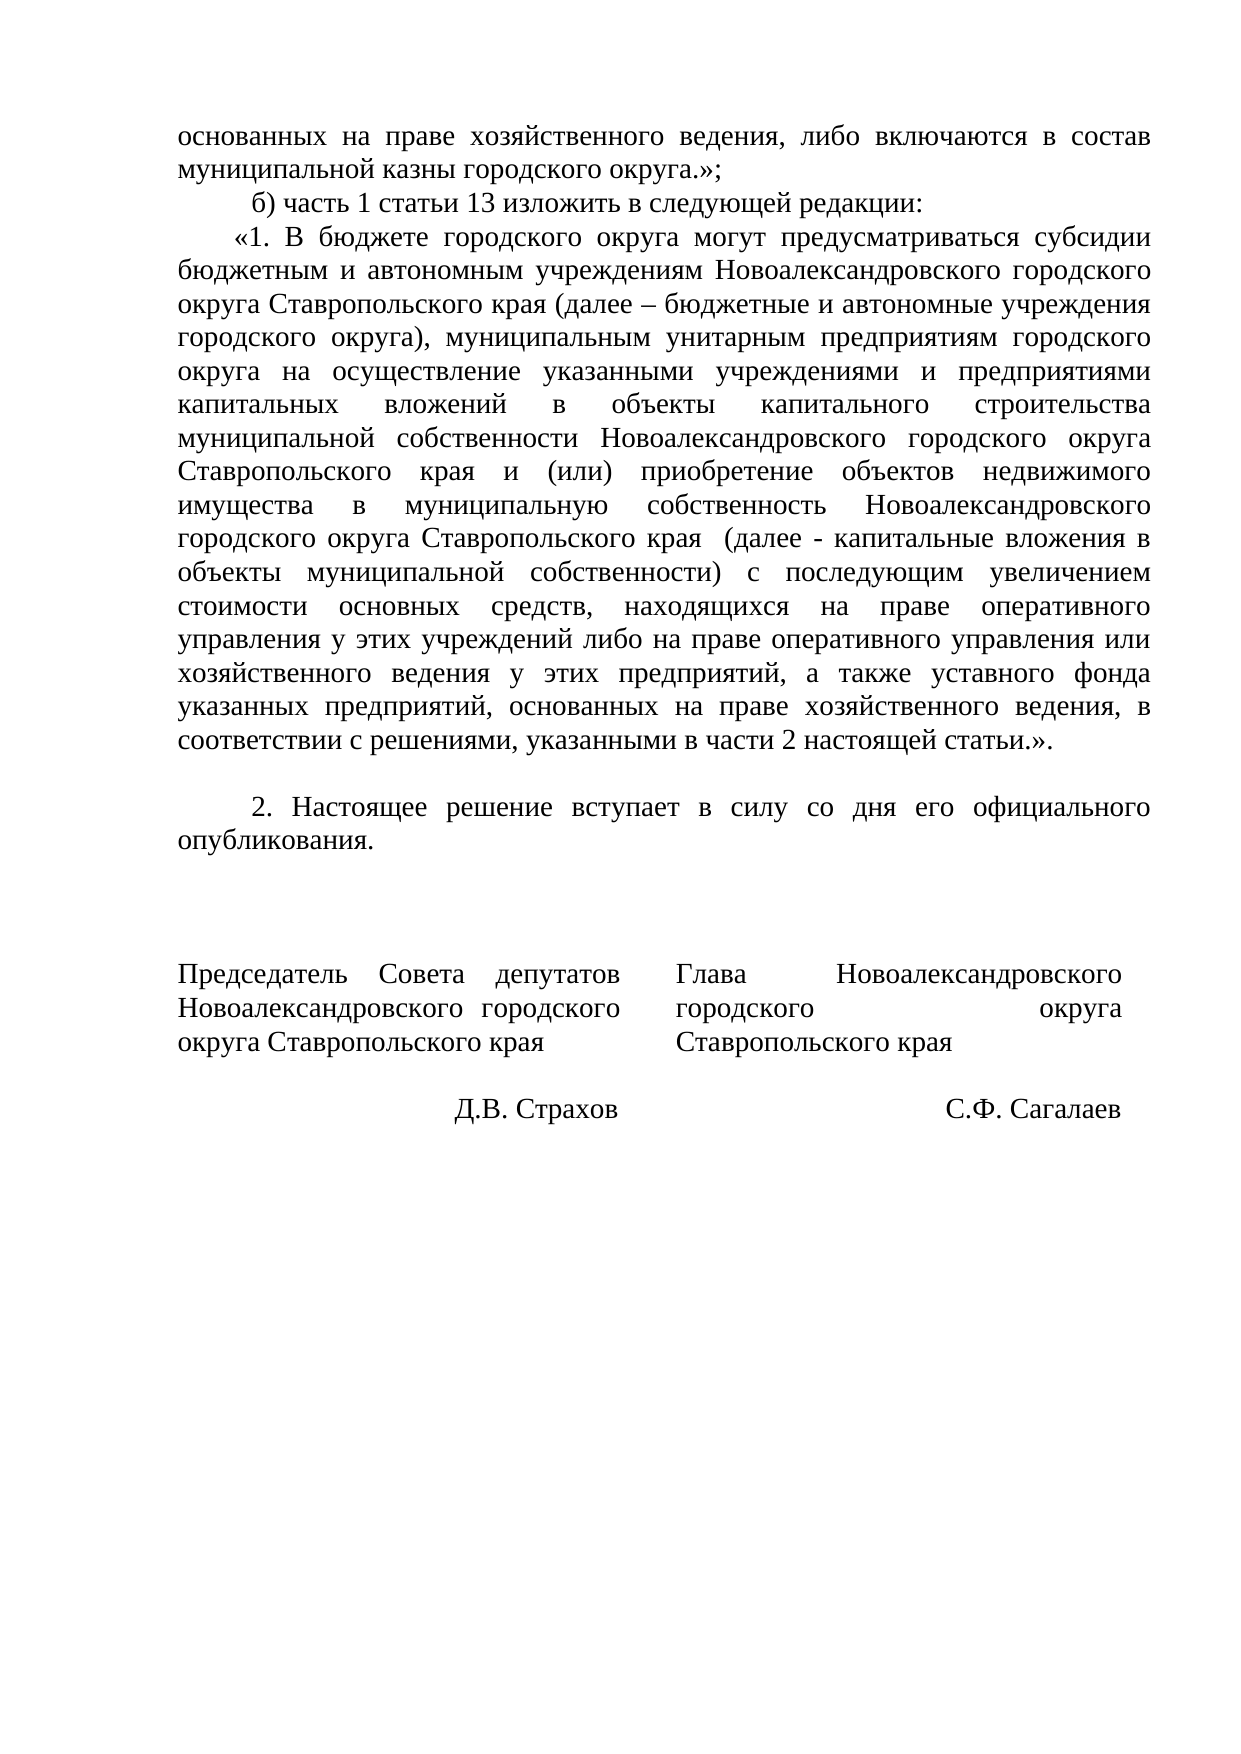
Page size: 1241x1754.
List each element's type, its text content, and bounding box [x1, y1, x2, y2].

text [177, 118, 1152, 185]
table_header Председатель Совета депутатов Новоалександровского городского округа Ставропольского края Д.В. Страхов [166, 957, 664, 1124]
table_header Глава Новоалександровского городского округа Ставропольского края С.Ф. Сагалаев [664, 957, 1163, 1124]
text б) часть 1 статьи 13 изложить в следующей редакции: [177, 185, 1152, 219]
text «1. В бюджете городского округа могут предусматриваться субсидии бюджетным и автономным учреждениям Новоалександровского городского округа Ставропольского края (далее – бюджетные и автономные учреждения городского округа), муниципальным унитарным предприятиям городского округа на осуществление указанными учреждениями и предприятиями капитальных вложений в объекты капитального строительства муниципальной собственности Новоалександровского городского округа Ставропольского края и (или) приобретение объектов недвижимого имущества в муниципальную собственность Новоалександровского городского округа Ставропольского края (далее - капитальные вложения в объекты муниципальной собственности) с последующим увеличением стоимости основных средств, находящихся на праве оперативного управления у этих учреждений либо на праве оперативного управления или хозяйственного ведения у этих предприятий, а также уставного фонда указанных предприятий, основанных на праве хозяйственного ведения, в соответствии с решениями, указанными в части 2 настоящей статьи.». [177, 219, 1152, 755]
text 2. Настоящее решение вступает в силу со дня его официального опубликования. [177, 789, 1152, 856]
